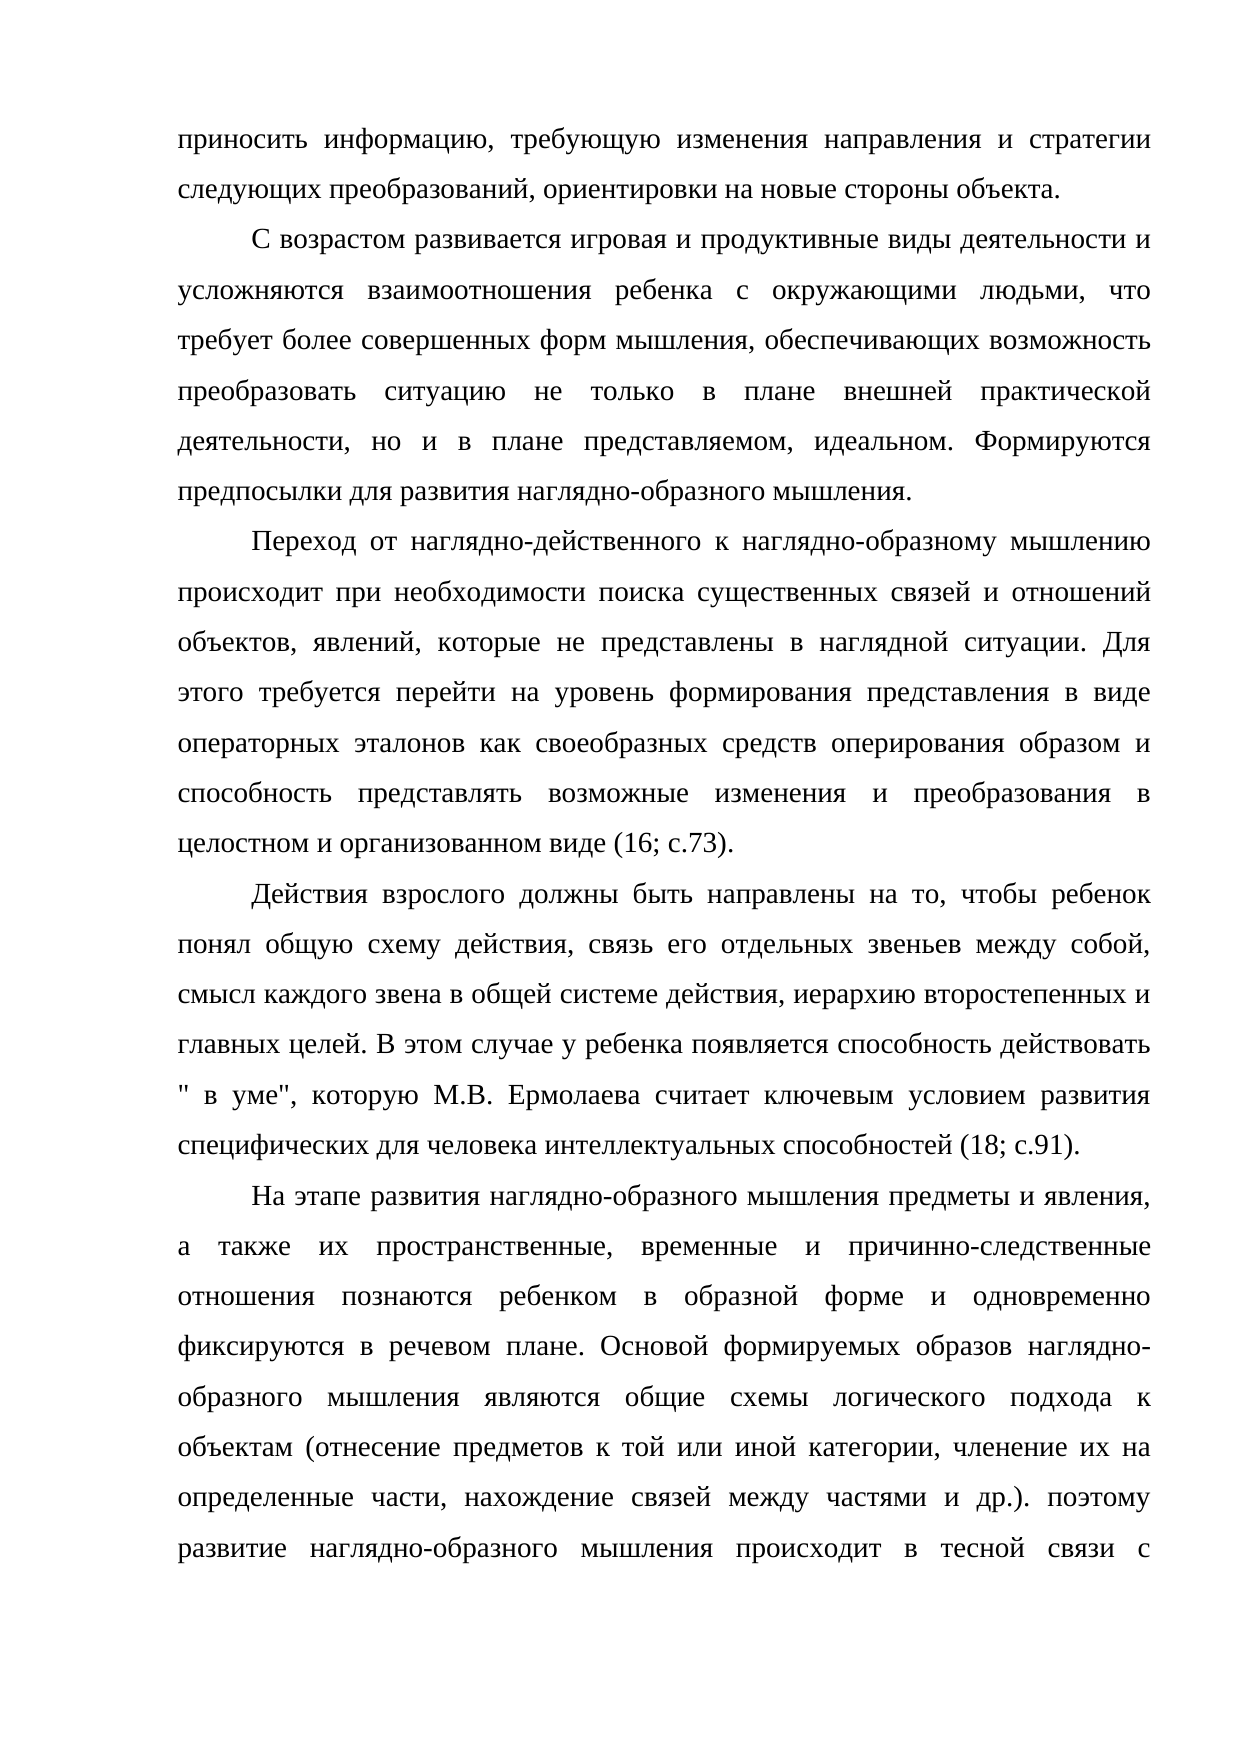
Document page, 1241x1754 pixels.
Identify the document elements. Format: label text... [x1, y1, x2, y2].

text С возрастом развивается игровая и продуктивные виды деятельности и усложняются взаимоотношения ребенка с окружающими людьми, что требует более совершенных форм мышления, обеспечивающих возможность преобразовать ситуацию не только в плане внешней практической деятельности, но и в плане представляемом, идеальном. Формируются предпосылки для развития наглядно-образного мышления. [177, 222, 1152, 507]
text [177, 1178, 1152, 1563]
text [177, 121, 1152, 205]
text Переход от наглядно-действенного к наглядно-образному мышлению происходит при необходимости поиска существенных связей и отношений объектов, явлений, которые не представлены в наглядной ситуации. Для этого требуется перейти на уровень формирования представления в виде операторных эталонов как своеобразных средств оперирования образом и способность представлять возможные изменения и преобразования в целостном и организованном виде (16; с.73). [177, 523, 1152, 859]
text Действия взрослого должны быть направлены на то, чтобы ребенок понял общую схему действия, связь его отдельных звеньев между собой, смысл каждого звена в общей системе действия, иерархию второстепенных и главных целей. В этом случае у ребенка появляется способность действовать " в уме", которую М.В. Ермолаева считает ключевым условием развития специфических для человека интеллектуальных способностей (18; с.91). [177, 876, 1152, 1161]
